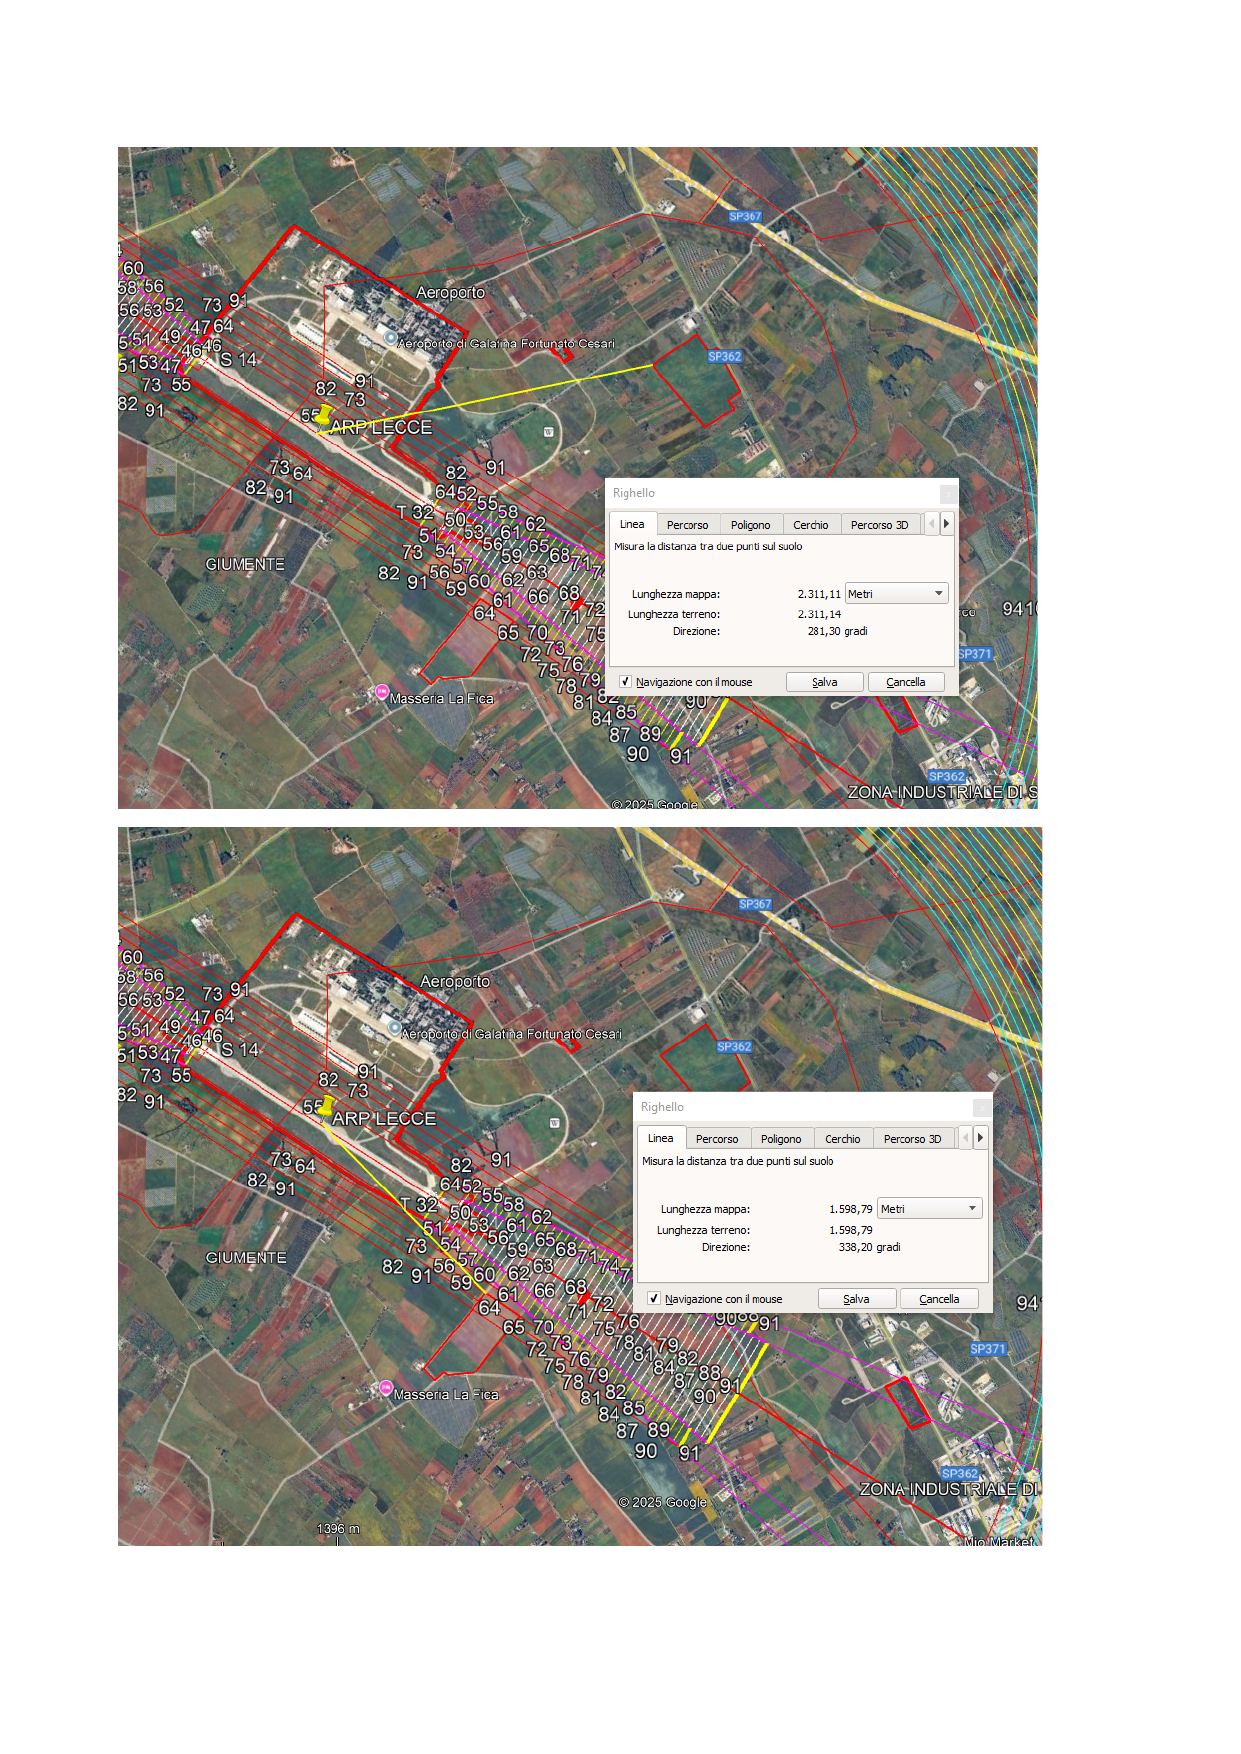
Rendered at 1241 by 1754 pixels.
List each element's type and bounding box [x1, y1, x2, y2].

picture [118, 827, 1043, 1546]
picture [118, 147, 1038, 809]
